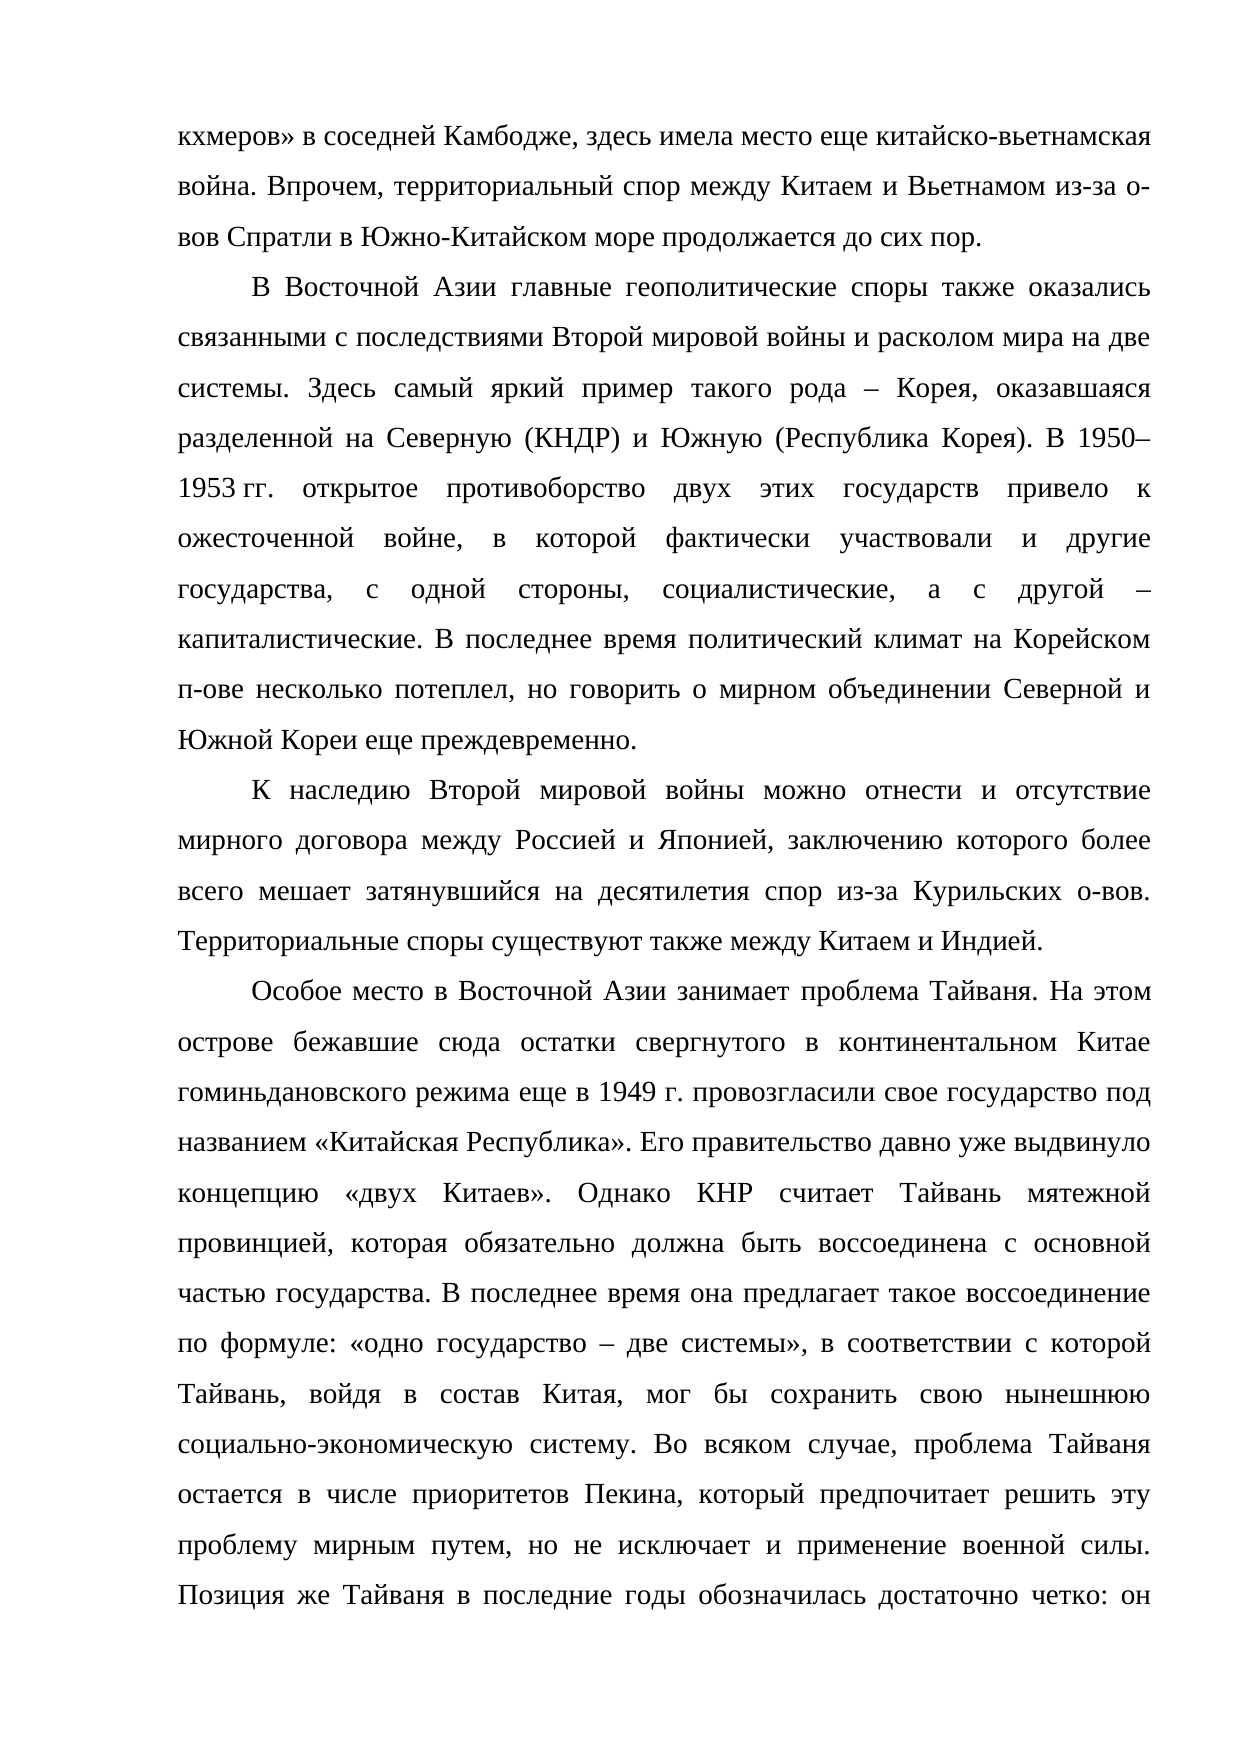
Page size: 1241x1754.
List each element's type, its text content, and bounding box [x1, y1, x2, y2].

text В Восточной Азии главные геополитические споры также оказались связанными с последствиями Второй мировой войны и расколом мира на две системы. Здесь самый яркий пример такого рода – Корея, оказавшаяся разделенной на Северную (КНДР) и Южную (Республика Корея). В 1950–1953 гг. открытое противоборство двух этих государств привело к ожесточенной войне, в которой фактически участвовали и другие государства, с одной стороны, социалистические, а с другой – капиталистические. В последнее время политический климат на Корейском п-ове несколько потеплел, но говорить о мирном объединении Северной и Южной Кореи еще преждевременно. [177, 269, 1152, 755]
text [177, 973, 1152, 1611]
text К наследию Второй мировой войны можно отнести и отсутствие мирного договора между Россией и Японией, заключению которого более всего мешает затянувшийся на десятилетия спор из-за Курильских о-вов. Территориальные споры существуют также между Китаем и Индией. [177, 772, 1152, 957]
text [177, 118, 1152, 252]
